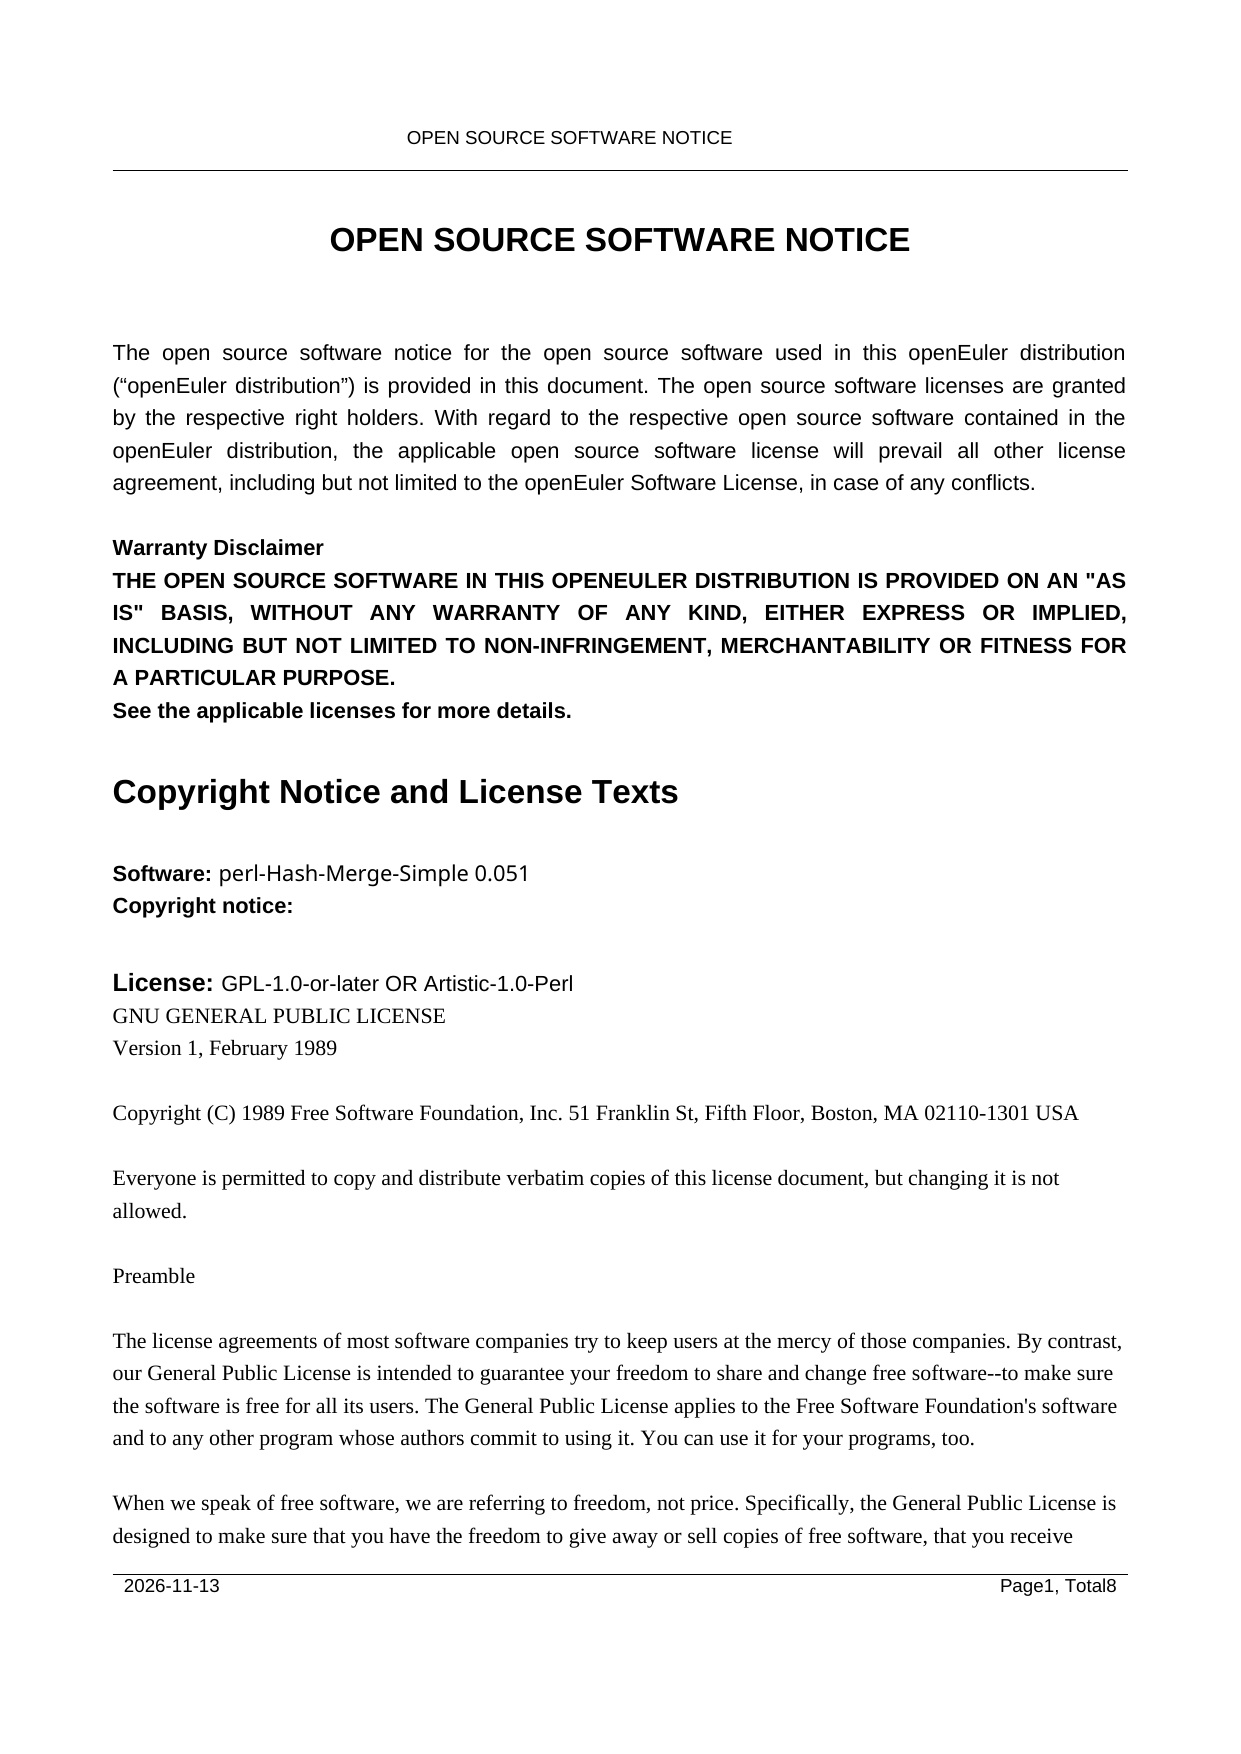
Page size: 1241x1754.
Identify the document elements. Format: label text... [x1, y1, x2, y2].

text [112, 999, 1128, 1551]
text Copyright Notice and License Texts [112, 759, 1128, 824]
text THE OPEN SOURCE SOFTWARE IN THIS OPENEULER DISTRIBUTION IS PROVIDED ON AN "AS IS" BASIS, WITHOUT ANY WARRANTY OF ANY KIND, EITHER EXPRESS OR IMPLIED, INCLUDING BUT NOT LIMITED TO NON-INFRINGEMENT, MERCHANTABILITY OR FITNESS FOR A PARTICULAR PURPOSE. See the applicable licenses for more details. [112, 564, 1128, 726]
text Copyright notice: [112, 889, 1128, 921]
text Warranty Disclaimer [112, 531, 1128, 564]
title Software: perl-Hash-Merge-Simple 0.051 [112, 856, 1128, 889]
text The open source software notice for the open source software used in this openEuler distribution (“openEuler distribution”) is provided in this document. The open source software licenses are granted by the respective right holders. With regard to the respective open source software contained in the openEuler distribution, the applicable open source software license will prevail all other license agreement, including but not limited to the openEuler Software License, in case of any conflicts. [112, 336, 1128, 499]
text License: GPL-1.0-or-later OR Artistic-1.0-Perl [112, 966, 1128, 999]
text OPEN SOURCE SOFTWARE NOTICE [112, 206, 1128, 271]
